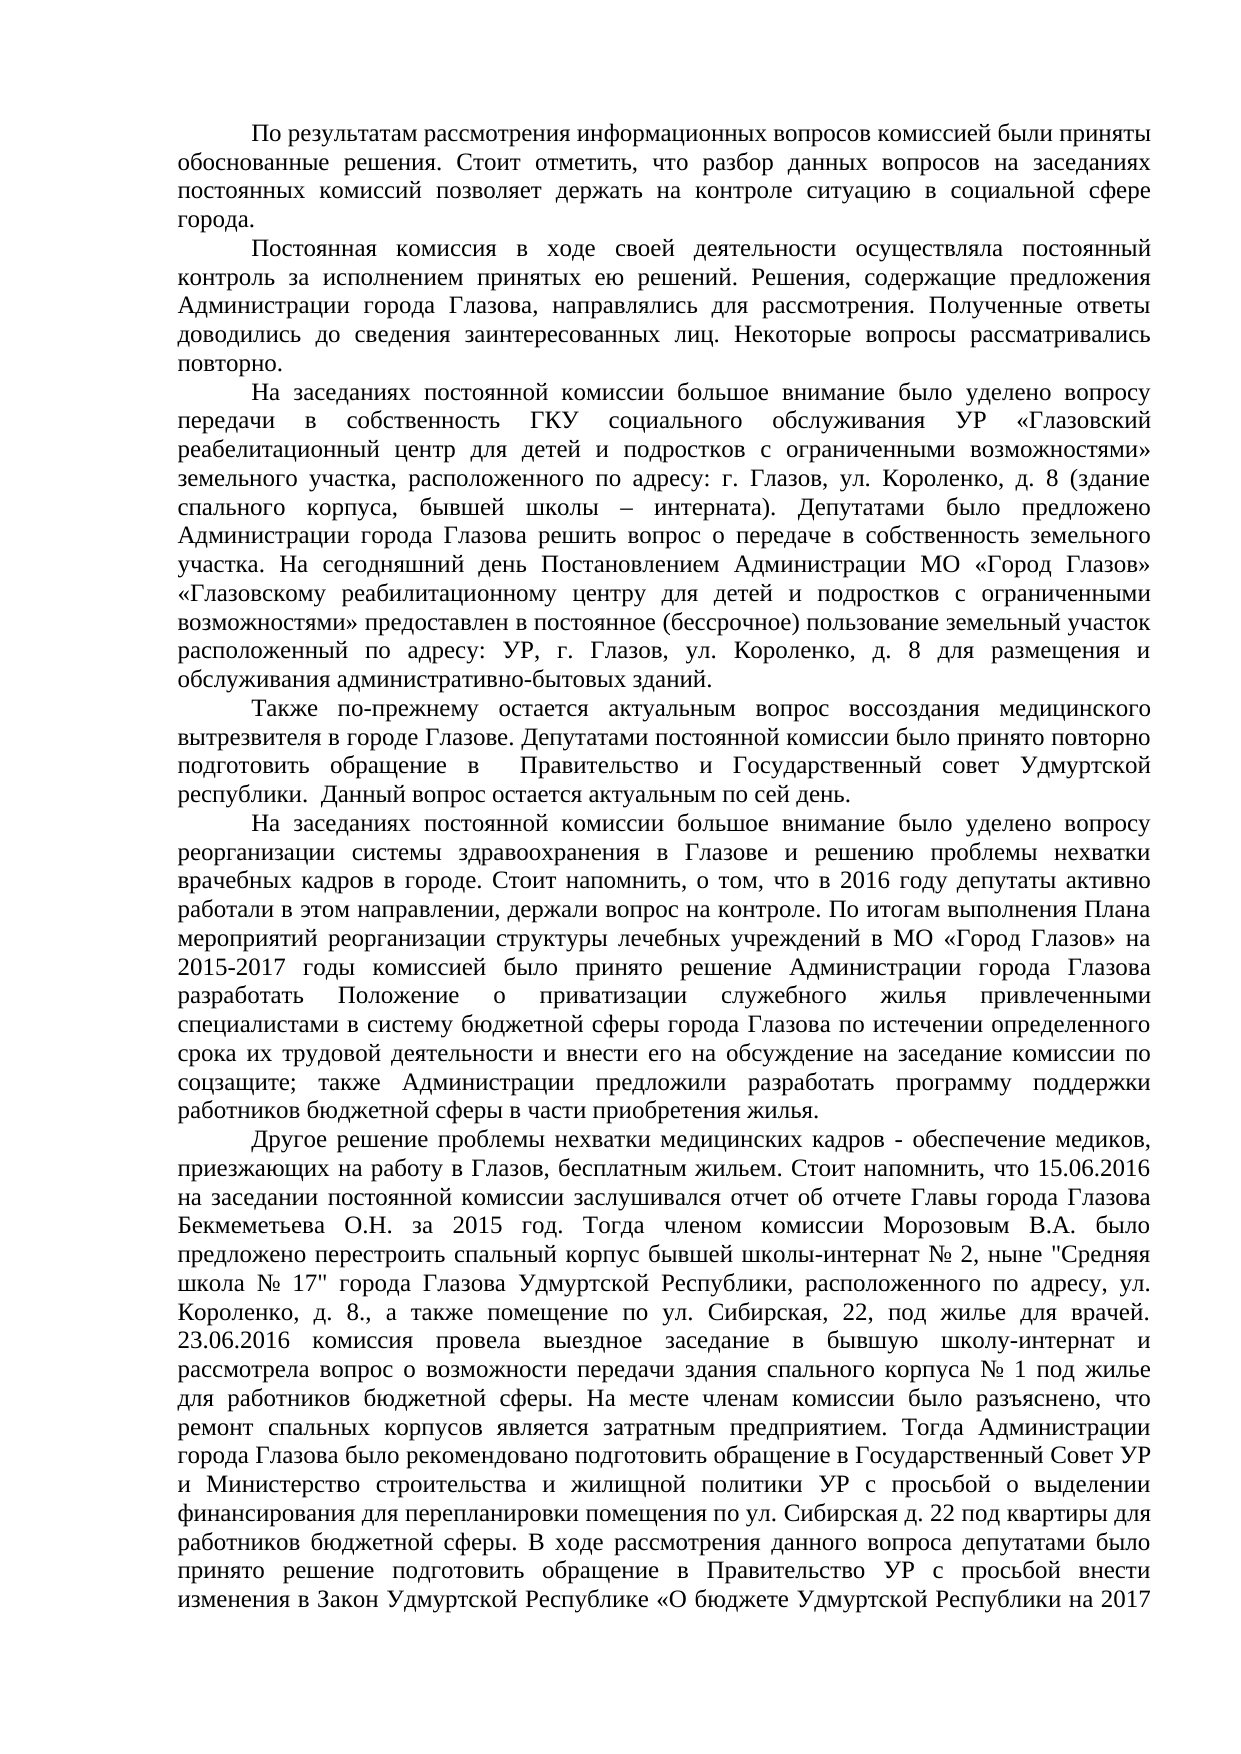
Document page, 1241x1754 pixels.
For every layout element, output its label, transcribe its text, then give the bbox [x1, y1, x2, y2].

text На заседаниях постоянной комиссии большое внимание было уделено вопросу передачи в собственность ГКУ социального обслуживания УР «Глазовский реабелитационный центр для детей и подростков с ограниченными возможностями» земельного участка, расположенного по адресу: г. Глазов, ул. Короленко, д. 8 (здание спального корпуса, бывшей школы – интерната). Депутатами было предложено Администрации города Глазова решить вопрос о передаче в собственность земельного участка. На сегодняшний день Постановлением Администрации МО «Город Глазов» «Глазовскому реабилитационному центру для детей и подростков с ограниченными возможностями» предоставлен в постоянное (бессрочное) пользование земельный участок расположенный по адресу: УР, г. Глазов, ул. Короленко, д. 8 для размещения и обслуживания административно-бытовых зданий. [177, 377, 1152, 693]
text На заседаниях постоянной комиссии большое внимание было уделено вопросу реорганизации системы здравоохранения в Глазове и решению проблемы нехватки врачебных кадров в городе. Стоит напомнить, о том, что в 2016 году депутаты активно работали в этом направлении, держали вопрос на контроле. По итогам выполнения Плана мероприятий реорганизации структуры лечебных учреждений в МО «Город Глазов» на 2015-2017 годы комиссией было принято решение Администрации города Глазова разработать Положение о приватизации служебного жилья привлеченными специалистами в систему бюджетной сферы города Глазова по истечении определенного срока их трудовой деятельности и внести его на обсуждение на заседание комиссии по соцзащите; также Администрации предложили разработать программу поддержки работников бюджетной сферы в части приобретения жилья. [177, 808, 1152, 1124]
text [177, 1124, 1152, 1613]
text По результатам рассмотрения информационных вопросов комиссией были приняты обоснованные решения. Стоит отметить, что разбор данных вопросов на заседаниях постоянных комиссий позволяет держать на контроле ситуацию в социальной сфере города. [177, 118, 1152, 233]
text Постоянная комиссия в ходе своей деятельности осуществляла постоянный контроль за исполнением принятых ею решений. Решения, содержащие предложения Администрации города Глазова, направлялись для рассмотрения. Полученные ответы доводились до сведения заинтересованных лиц. Некоторые вопросы рассматривались повторно. [177, 233, 1152, 377]
text Также по-прежнему остается актуальным вопрос воссоздания медицинского вытрезвителя в городе Глазове. Депутатами постоянной комиссии было принято повторно подготовить обращение в Правительство и Государственный совет Удмуртской республики. Данный вопрос остается актуальным по сей день. [177, 693, 1152, 808]
